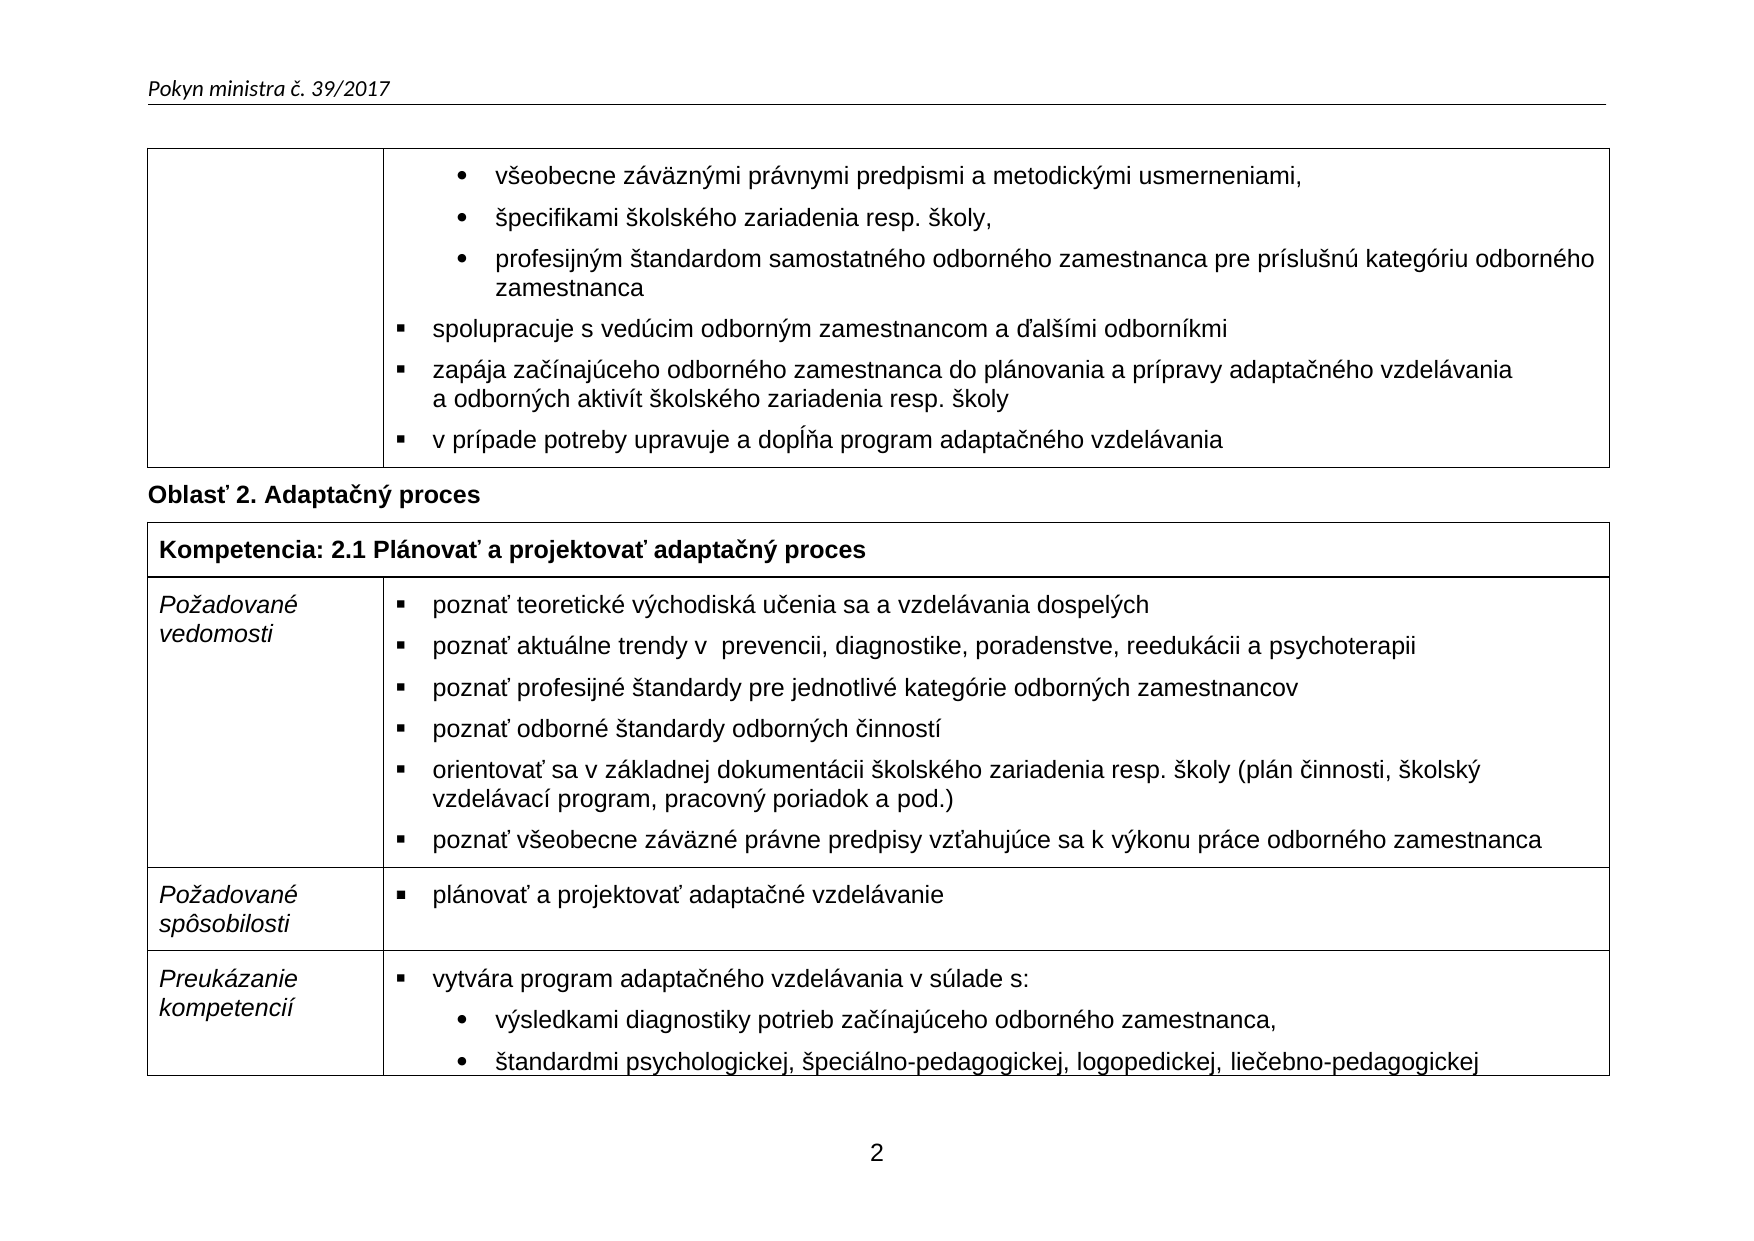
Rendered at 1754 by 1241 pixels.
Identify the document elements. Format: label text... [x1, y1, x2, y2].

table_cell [148, 951, 383, 1075]
table_cell Požadované vedomosti [148, 578, 383, 867]
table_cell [384, 951, 1609, 1075]
table_cell plánovať a projektovať adaptačné vzdelávanie [384, 868, 1609, 950]
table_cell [148, 149, 383, 467]
table_cell poznať teoretické východiská učenia sa a vzdelávania dospelých poznať aktuálne trendy v prevencii, diagnostike, poradenstve, reedukácii a psychoterapii poznať profesijné štandardy pre jednotlivé kategórie odborných zamestnancov poznať odborné štandardy odborných činností orientovať sa v základnej dokumentácii školského zariadenia resp. školy (plán činnosti, školský vzdelávací program, pracovný poriadok a pod.) poznať všeobecne záväzné právne predpisy vzťahujúce sa k výkonu práce odborného zamestnanca [384, 578, 1609, 867]
text Oblasť 2. Adaptačný proces [148, 480, 1606, 509]
table_cell Požadované spôsobilosti [148, 868, 383, 950]
table_header Kompetencia: 2.1 Plánovať a projektovať adaptačný proces [148, 523, 1609, 576]
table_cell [384, 149, 1609, 467]
